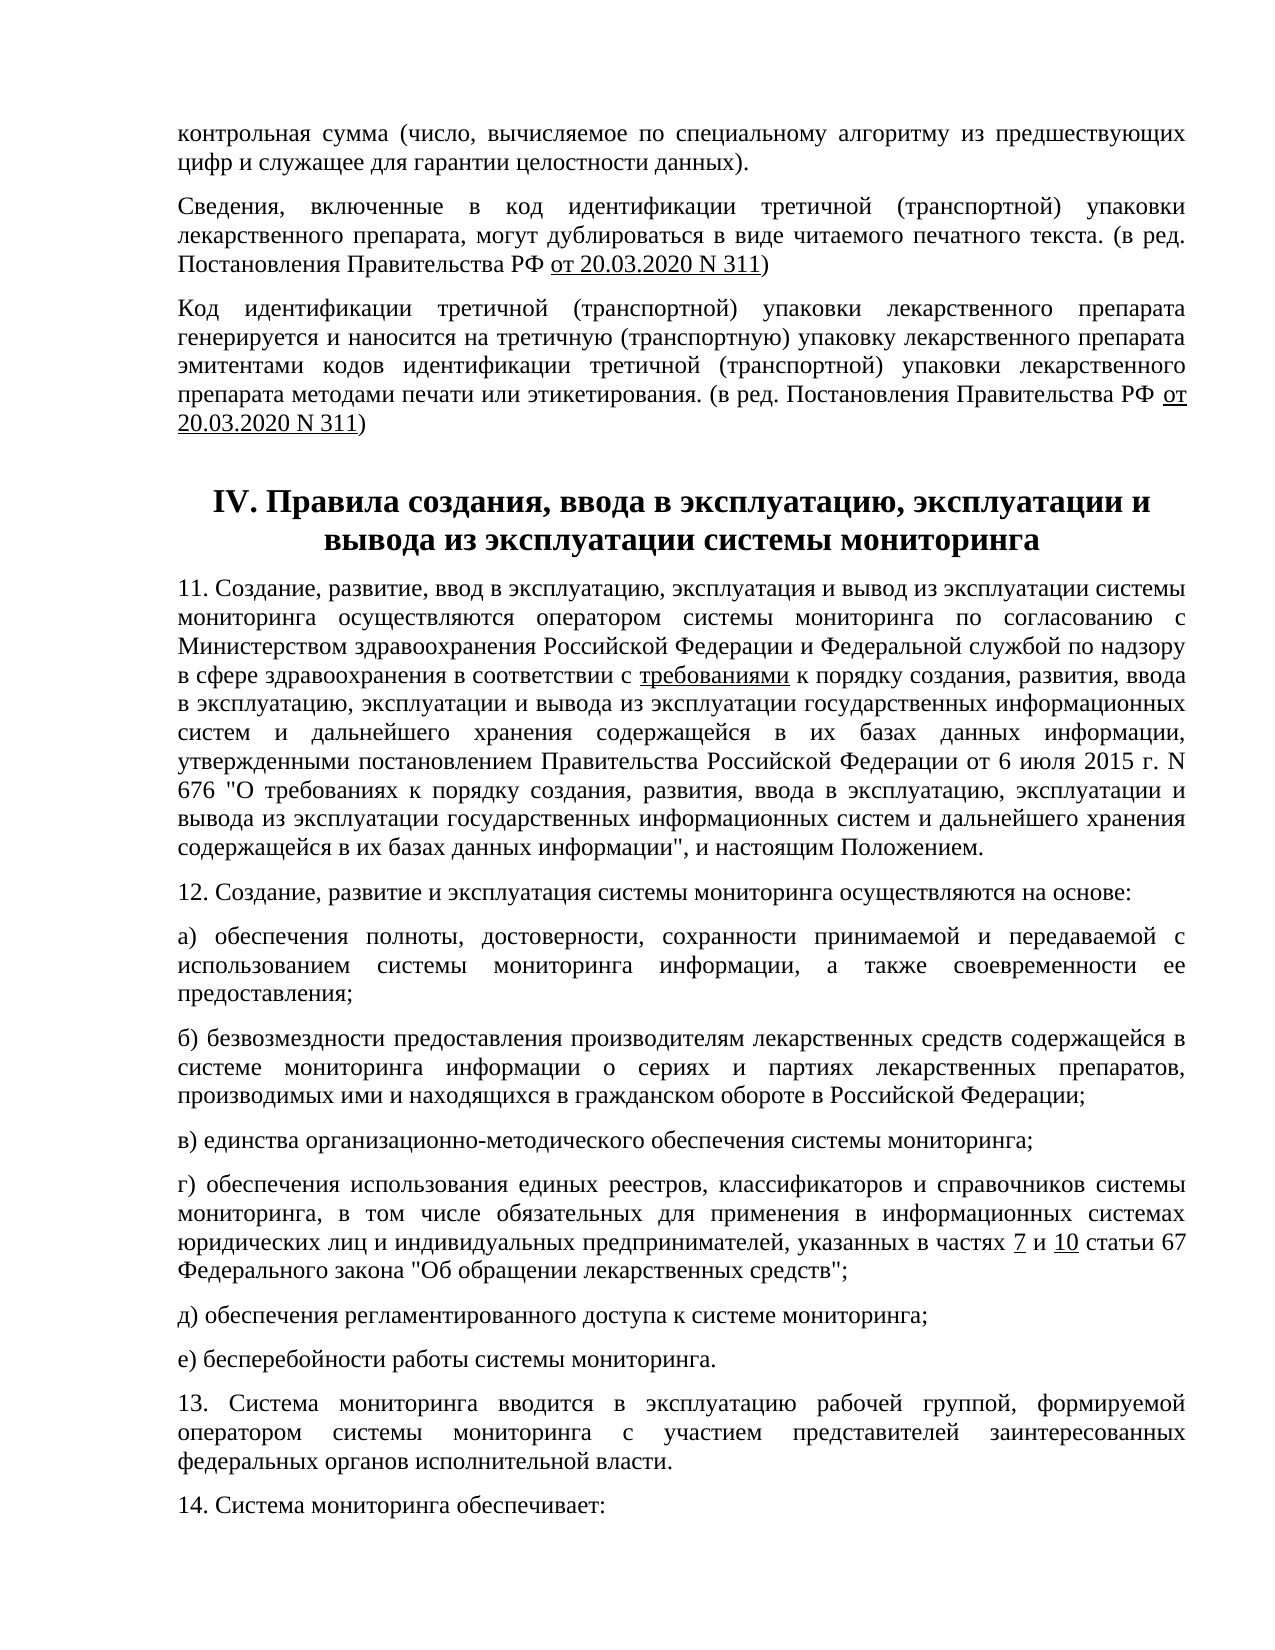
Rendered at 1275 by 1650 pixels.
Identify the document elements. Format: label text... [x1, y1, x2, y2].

text 12. Создание, развитие и эксплуатация системы мониторинга осуществляются на основе: [177, 877, 1186, 905]
text 13. Система мониторинга вводится в эксплуатацию рабочей группой, формируемой оператором системы мониторинга с участием представителей заинтересованных федеральных органов исполнительной власти. [177, 1388, 1186, 1475]
text б) безвозмездности предоставления производителям лекарственных средств содержащейся в системе мониторинга информации о сериях и партиях лекарственных препаратов, производимых ими и находящихся в гражданском обороте в Российской Федерации; [177, 1023, 1186, 1109]
text Код идентификации третичной (транспортной) упаковки лекарственного препарата генерируется и наносится на третичную (транспортную) упаковку лекарственного препарата эмитентами кодов идентификации третичной (транспортной) упаковки лекарственного препарата методами печати или этикетирования. (в ред. Постановления Правительства РФ от 20.03.2020 N 311) [177, 293, 1186, 437]
text 11. Создание, развитие, ввод в эксплуатацию, эксплуатация и вывод из эксплуатации системы мониторинга осуществляются оператором системы мониторинга по согласованию с Министерством здравоохранения Российской Федерации и Федеральной службой по надзору в сфере здравоохранения в соответствии с требованиями к порядку создания, развития, ввода в эксплуатацию, эксплуатации и вывода из эксплуатации государственных информационных систем и дальнейшего хранения содержащейся в их базах данных информации, утвержденными постановлением Правительства Российской Федерации от 6 июля 2015 г. N 676 "О требованиях к порядку создания, развития, ввода в эксплуатацию, эксплуатации и вывода из эксплуатации государственных информационных систем и дальнейшего хранения содержащейся в их базах данных информации", и настоящим Положением. [177, 573, 1186, 861]
text контрольная сумма (число, вычисляемое по специальному алгоритму из предшествующих цифр и служащее для гарантии целостности данных). [177, 118, 1186, 176]
text а) обеспечения полноты, достоверности, сохранности принимаемой и передаваемой с использованием системы мониторинга информации, а также своевременности ее предоставления; [177, 921, 1186, 1007]
text в) единства организационно-методического обеспечения системы мониторинга; [177, 1125, 1186, 1153]
text е) бесперебойности работы системы мониторинга. [177, 1344, 1186, 1373]
text д) обеспечения регламентированного доступа к системе мониторинга; [177, 1300, 1186, 1328]
text Сведения, включенные в код идентификации третичной (транспортной) упаковки лекарственного препарата, могут дублироваться в виде читаемого печатного текста. (в ред. Постановления Правительства РФ от 20.03.2020 N 311) [177, 191, 1186, 277]
text г) обеспечения использования единых реестров, классификаторов и справочников системы мониторинга, в том числе обязательных для применения в информационных системах юридических лиц и индивидуальных предпринимателей, указанных в частях 7 и 10 статьи 67 Федерального закона "Об обращении лекарственных средств"; [177, 1169, 1186, 1284]
text 14. Система мониторинга обеспечивает: [177, 1490, 1186, 1519]
text IV. Правила создания, ввода в эксплуатацию, эксплуатации и вывода из эксплуатации системы мониторинга [177, 481, 1186, 558]
